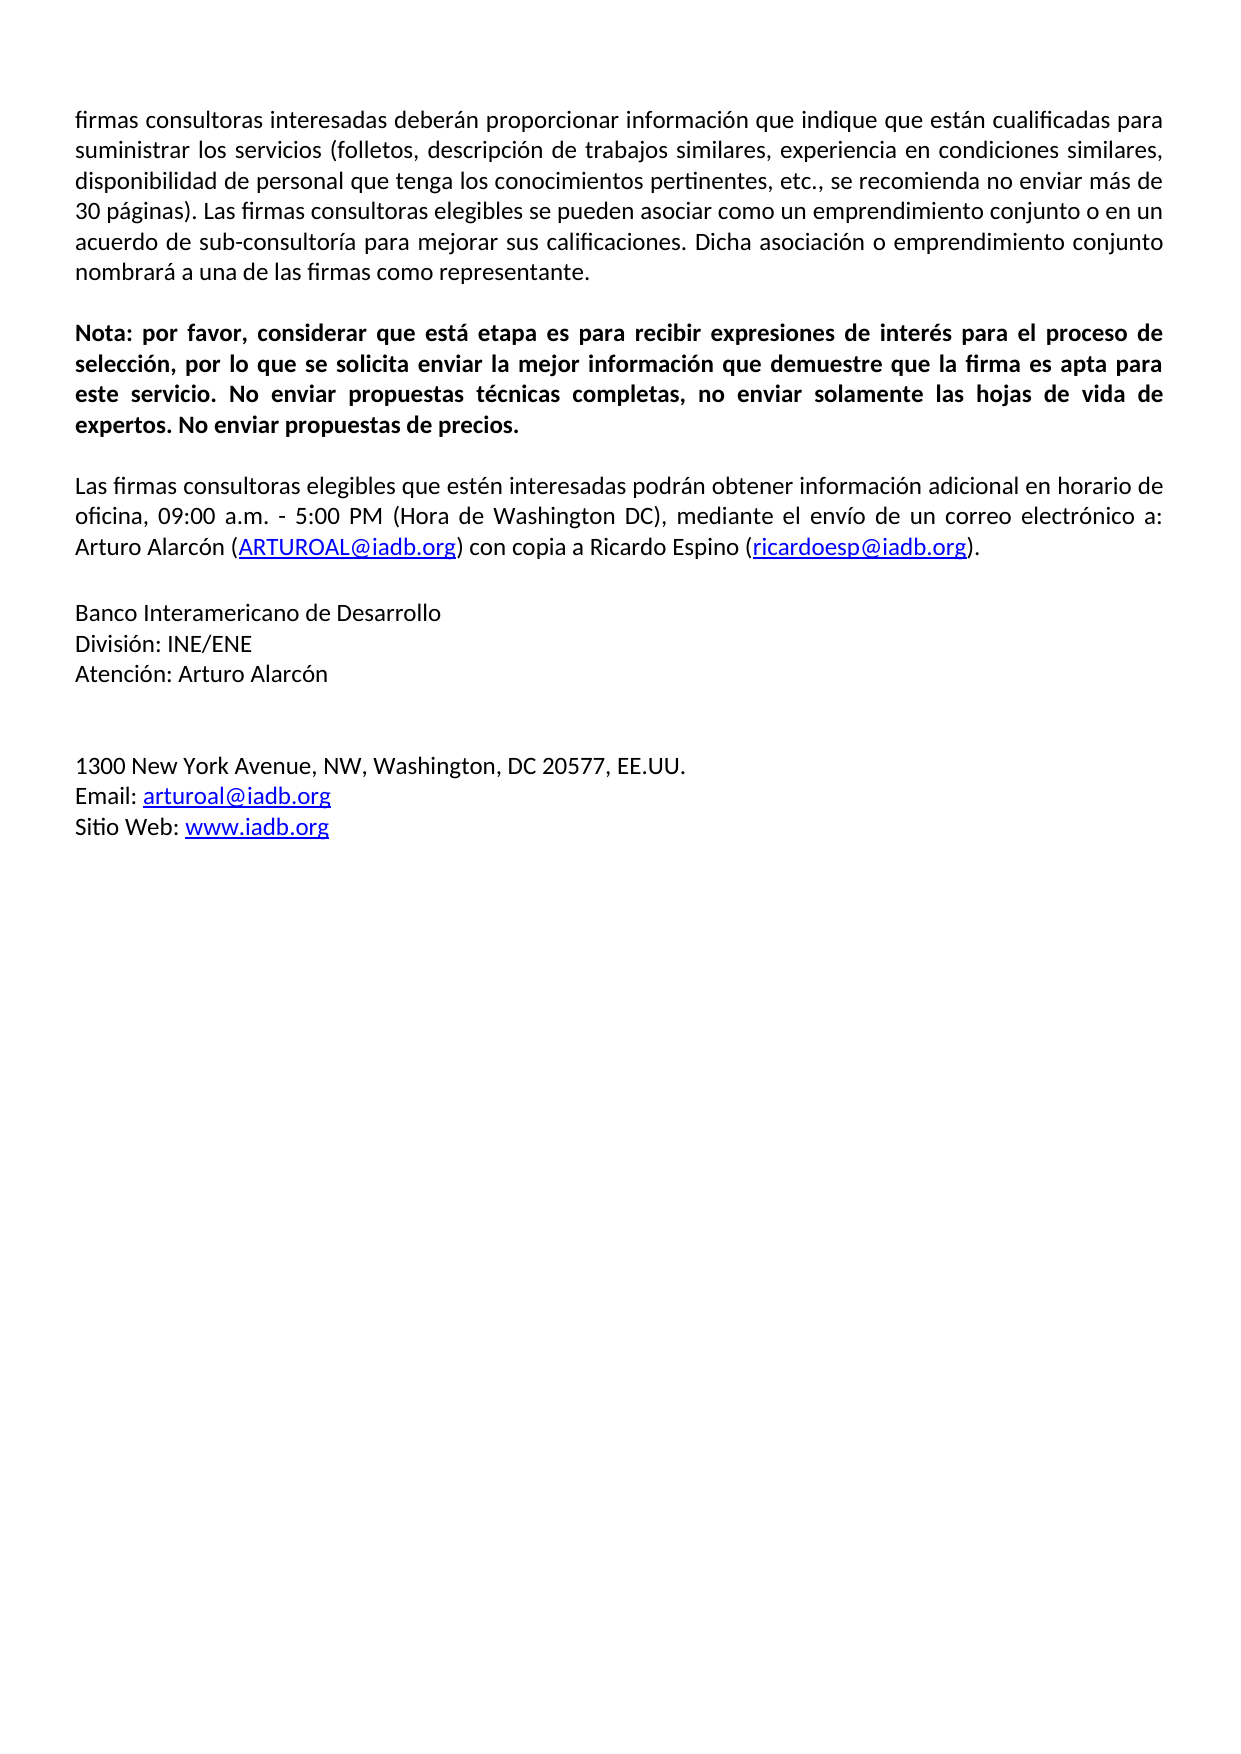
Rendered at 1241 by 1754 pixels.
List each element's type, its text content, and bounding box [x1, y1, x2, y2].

text 1300 New York Avenue, NW, Washington, DC 20577, EE.UU. [75, 750, 1165, 780]
text Las firmas consultoras elegibles que estén interesadas podrán obtener información adicional en horario de oficina, 09:00 a.m. - 5:00 PM (Hora de Washington DC), mediante el envío de un correo electrónico a: Arturo Alarcón (ARTUROAL@iadb.org) con copia a Ricardo Espino (ricardoesp@iadb.org). [75, 470, 1165, 562]
text División: INE/ENE [75, 628, 1165, 658]
text Nota: por favor, considerar que está etapa es para recibir expresiones de interés para el proceso de selección, por lo que se solicita enviar la mejor información que demuestre que la firma es apta para este servicio. No enviar propuestas técnicas completas, no enviar solamente las hojas de vida de expertos. No enviar propuestas de precios. [75, 317, 1165, 439]
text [75, 104, 1165, 287]
text Banco Interamericano de Desarrollo [75, 597, 1165, 628]
text Atención: Arturo Alarcón [75, 658, 1165, 689]
text Email: arturoal@iadb.org [75, 780, 1165, 811]
text Sitio Web: www.iadb.org [75, 811, 1165, 841]
